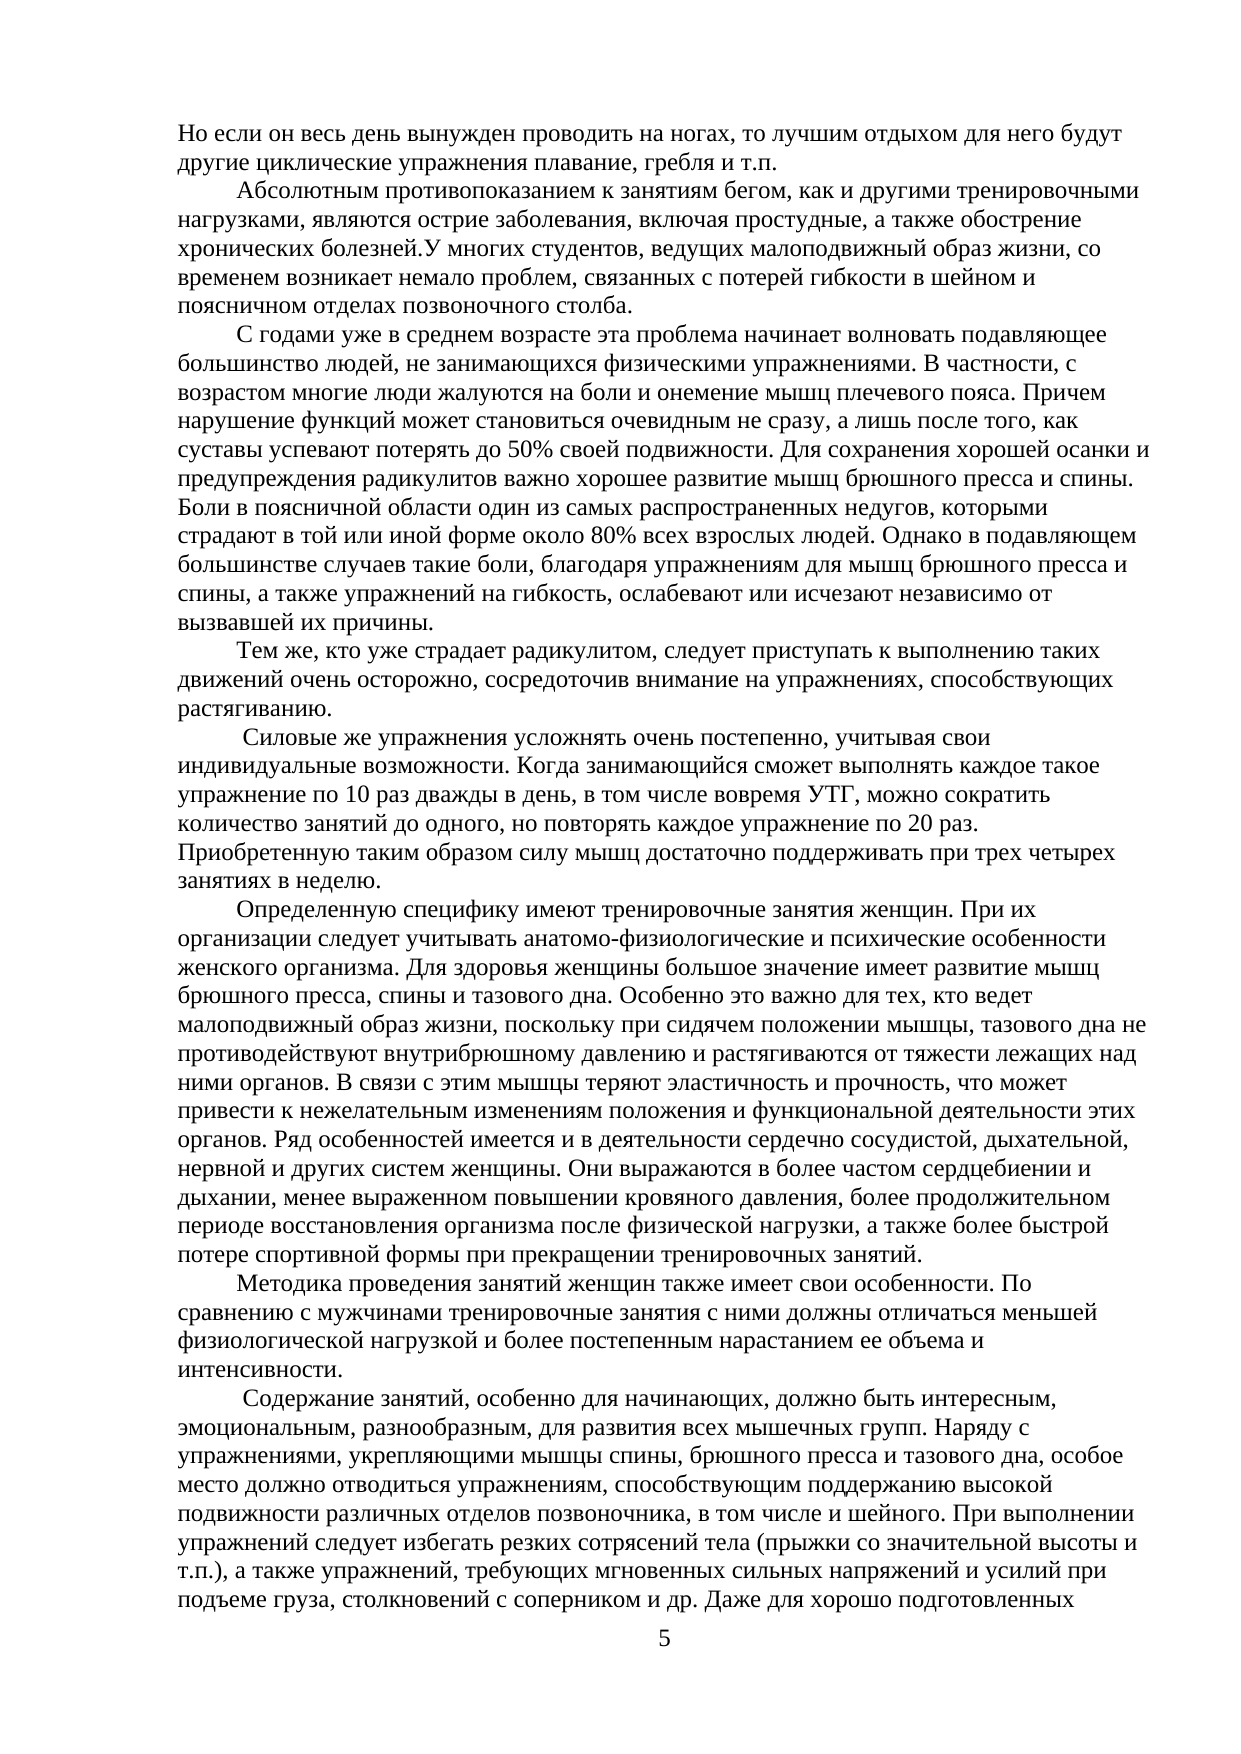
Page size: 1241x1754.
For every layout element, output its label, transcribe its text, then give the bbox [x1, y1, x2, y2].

text Определенную специфику имеют тренировочные занятия женщин. При их организации следует учитывать анатомо-физиологические и психические особенности женского организма. Для здоровья женщины большое значение имеет развитие мышц брюшного пресса, спины и тазового дна. Особенно это важно для тех, кто ведет малоподвижный образ жизни, поскольку при сидячем положении мышцы, тазового дна не противодействуют внутрибрюшному давлению и растягиваются от тяжести лежащих над ними органов. В связи с этим мышцы теряют эластичность и прочность, что может привести к нежелательным изменениям положения и функциональной деятельности этих органов. Ряд особенностей имеется и в деятельности сердечно сосудистой, дыхательной, нервной и других систем женщины. Они выражаются в более частом сердцебиении и дыхании, менее выраженном повышении кровяного давления, более продолжительном периоде восстановления организма после физической нагрузки, а также более быстрой потере спортивной формы при прекращении тренировочных занятий. [177, 894, 1152, 1268]
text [177, 118, 1152, 176]
text Абсолютным противопоказанием к занятиям бегом, как и другими тренировочными нагрузками, являются острие заболевания, включая простудные, а также обострение хронических болезней.У многих студентов, ведущих малоподвижный образ жизни, со временем возникает немало проблем, связанных с потерей гибкости в шейном и поясничном отделах позвоночного столба. [177, 176, 1152, 319]
text Методика проведения занятий женщин также имеет свои особенности. По сравнению с мужчинами тренировочные занятия с ними должны отличаться меньшей физиологической нагрузкой и более постепенным нарастанием ее объема и интенсивности. [177, 1268, 1152, 1383]
text Тем же, кто уже страдает радикулитом, следует приступать к выполнению таких движений очень осторожно, сосредоточив внимание на упражнениях, способствующих растягиванию. [177, 636, 1152, 722]
text Силовые же упражнения усложнять очень постепенно, учитывая свои индивидуальные возможности. Когда занимающийся сможет выполнять каждое такое упражнение по 10 раз дважды в день, в том числе вовремя УТГ, можно сократить количество занятий до одного, но повторять каждое упражнение по 20 раз. Приобретенную таким образом силу мышц достаточно поддерживать при трех четырех занятиях в неделю. [177, 722, 1152, 894]
text С годами уже в среднем возрасте эта проблема начинает волновать подавляющее большинство людей, не занимающихся физическими упражнениями. В частности, с возрастом многие люди жалуются на боли и онемение мышц плечевого пояса. Причем нарушение функций может становиться очевидным не сразу, а лишь после того, как суставы успевают потерять до 50% своей подвижности. Для сохранения хорошей осанки и предупреждения радикулитов важно хорошее развитие мышц брюшного пресса и спины. Боли в поясничной области один из самых распространенных недугов, которыми страдают в той или иной форме около 80% всех взрослых людей. Однако в подавляющем большинстве случаев такие боли, благодаря упражнениям для мышц брюшного пресса и спины, а также упражнений на гибкость, ослабевают или исчезают независимо от вызвавшей их причины. [177, 319, 1152, 636]
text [177, 1383, 1152, 1613]
